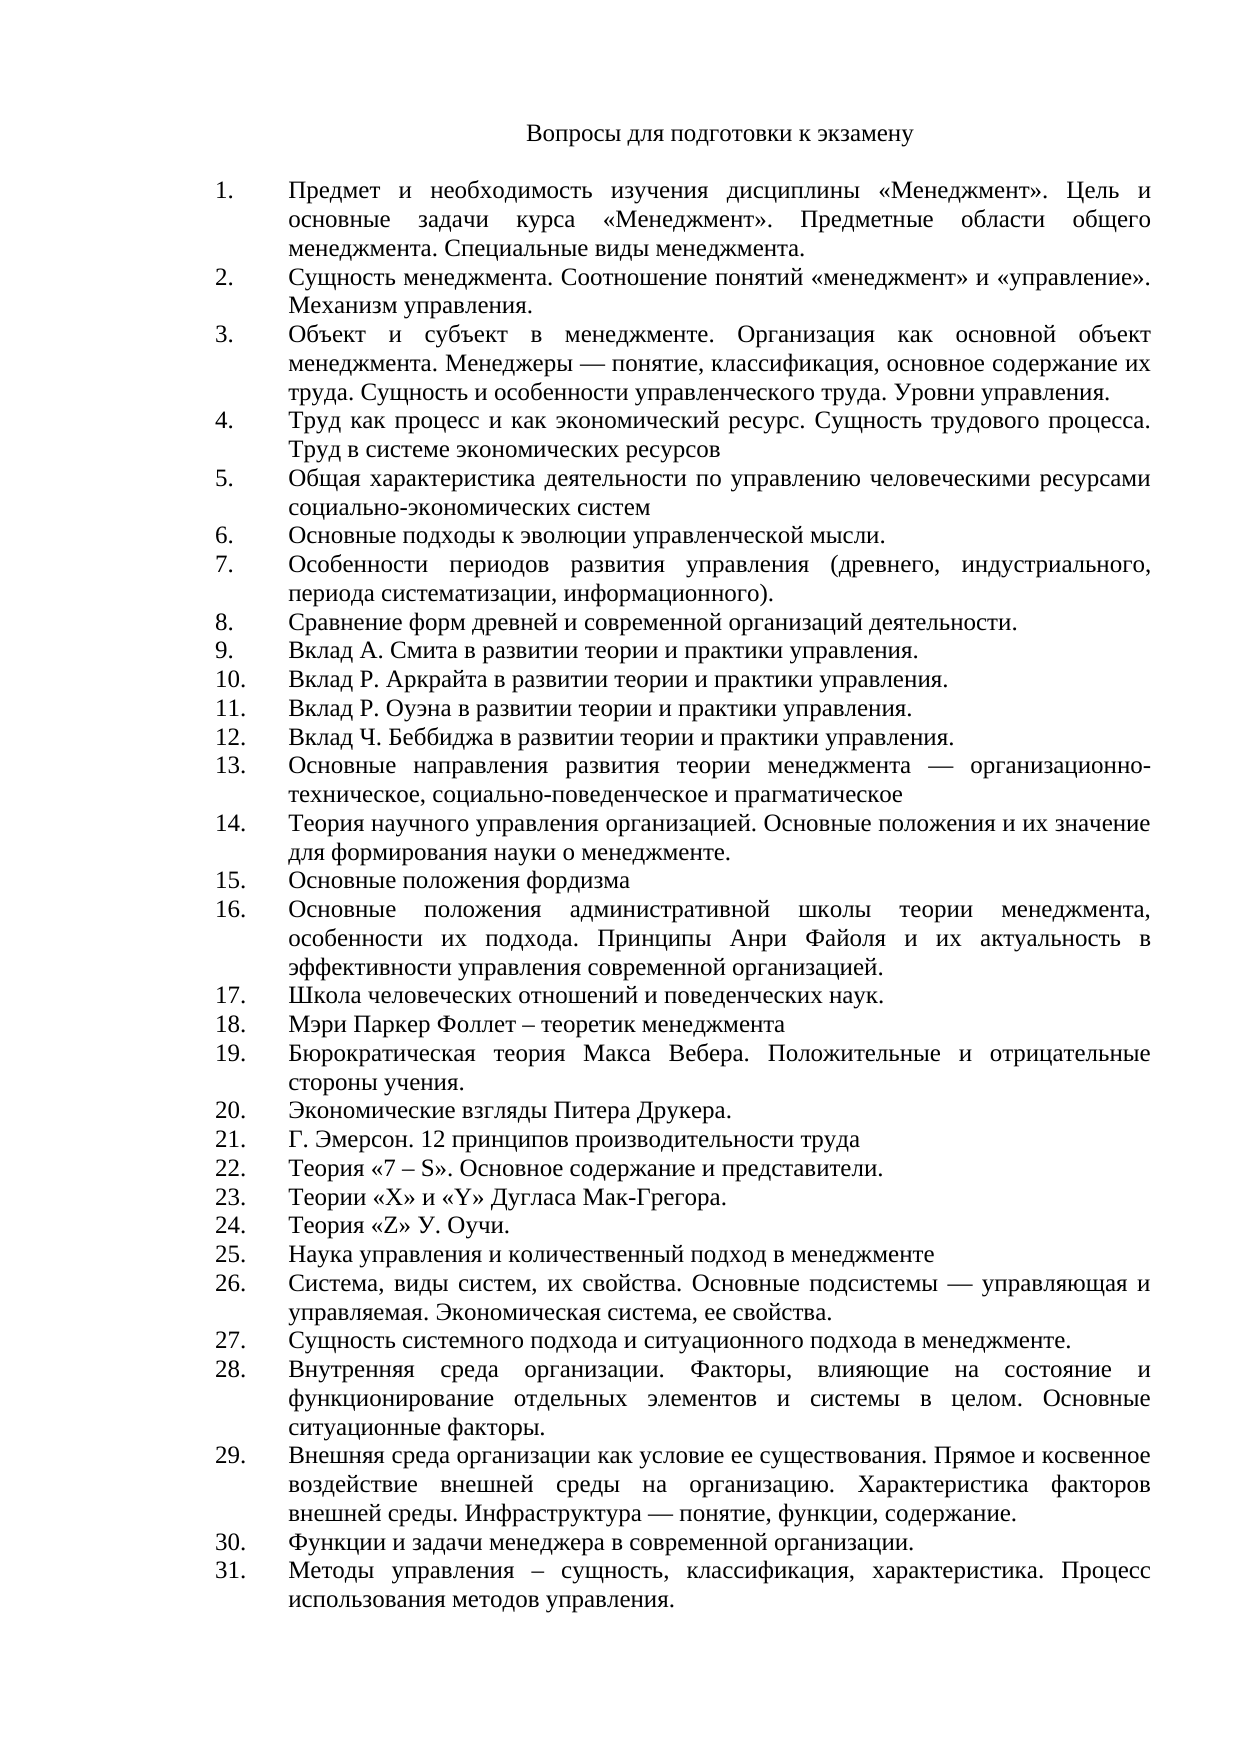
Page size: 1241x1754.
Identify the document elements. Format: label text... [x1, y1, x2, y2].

list Труд как процесс и как экономический ресурс. Сущность трудового процесса. Труд в системе экономических ресурсов [215, 406, 1152, 463]
list Вклад Р. Аркрайта в развитии теории и практики управления. [215, 664, 1152, 693]
list Теория «7 – S». Основное содержание и представители. [215, 1153, 1152, 1182]
list Основные направления развития теории менеджмента — организационно-техническое, социально-поведенческое и прагматическое [215, 751, 1152, 808]
list Г. Эмерсон. 12 принципов производительности труда [215, 1124, 1152, 1153]
list Особенности периодов развития управления (древнего, индустриального, периода систематизации, информационного). [215, 549, 1152, 607]
list Теория научного управления организацией. Основные положения и их значение для формирования науки о менеджменте. [215, 808, 1152, 866]
list Теории «X» и «Y» Дугласа Мак-Грегора. [215, 1182, 1152, 1211]
list Объект и субъект в менеджменте. Организация как основной объект менеджмента. Менеджеры — понятие, классификация, основное содержание их труда. Сущность и особенности управленческого труда. Уровни управления. [215, 319, 1152, 406]
list Сущность системного подхода и ситуационного подхода в менеджменте. [215, 1326, 1152, 1354]
list Основные положения фордизма [215, 866, 1152, 894]
list Наука управления и количественный подход в менеджменте [215, 1239, 1152, 1268]
list Вклад Ч. Беббиджа в развитии теории и практики управления. [215, 722, 1152, 751]
list Методы управления – сущность, классификация, характеристика. Процесс использования методов управления. [215, 1556, 1152, 1613]
list Бюрократическая теория Макса Вебера. Положительные и отрицательные стороны учения. [215, 1038, 1152, 1096]
list Система, виды систем, их свойства. Основные подсистемы — управляющая и управляемая. Экономическая система, ее свойства. [215, 1268, 1152, 1326]
list Внешняя среда организации как условие ее существования. Прямое и косвенное воздействие внешней среды на организацию. Характеристика факторов внешней среды. Инфраструктура — понятие, функции, содержание. [215, 1441, 1152, 1527]
list Сравнение форм древней и современной организаций деятельности. [215, 607, 1152, 636]
list Основные положения административной школы теории менеджмента, особенности их подхода. Принципы Анри Файоля и их актуальность в эффективности управления современной организацией. [215, 894, 1152, 981]
list Внутренняя среда организации. Факторы, влияющие на состояние и функционирование отдельных элементов и системы в целом. Основные ситуационные факторы. [215, 1354, 1152, 1441]
list Экономические взгляды Питера Друкера. [215, 1096, 1152, 1124]
list Сущность менеджмента. Соотношение понятий «менеджмент» и «управление». Механизм управления. [215, 262, 1152, 319]
list Функции и задачи менеджера в современной организации. [215, 1527, 1152, 1556]
list Школа человеческих отношений и поведенческих наук. [215, 981, 1152, 1009]
list Мэри Паркер Фоллет – теоретик менеджмента [215, 1009, 1152, 1038]
list Предмет и необходимость изучения дисциплины «Менеджмент». Цель и основные задачи курса «Менеджмент». Предметные области общего менеджмента. Специальные виды менеджмента. [215, 176, 1152, 262]
list Вклад Р. Оуэна в развитии теории и практики управления. [215, 693, 1152, 722]
list Основные подходы к эволюции управленческой мысли. [215, 521, 1152, 549]
list Теория «Z» У. Оучи. [215, 1211, 1152, 1239]
list Вопросы для подготовки к экзамену [288, 118, 1152, 147]
list Общая характеристика деятельности по управлению человеческими ресурсами социально-экономических систем [215, 463, 1152, 521]
list Вклад А. Смита в развитии теории и практики управления. [215, 636, 1152, 664]
